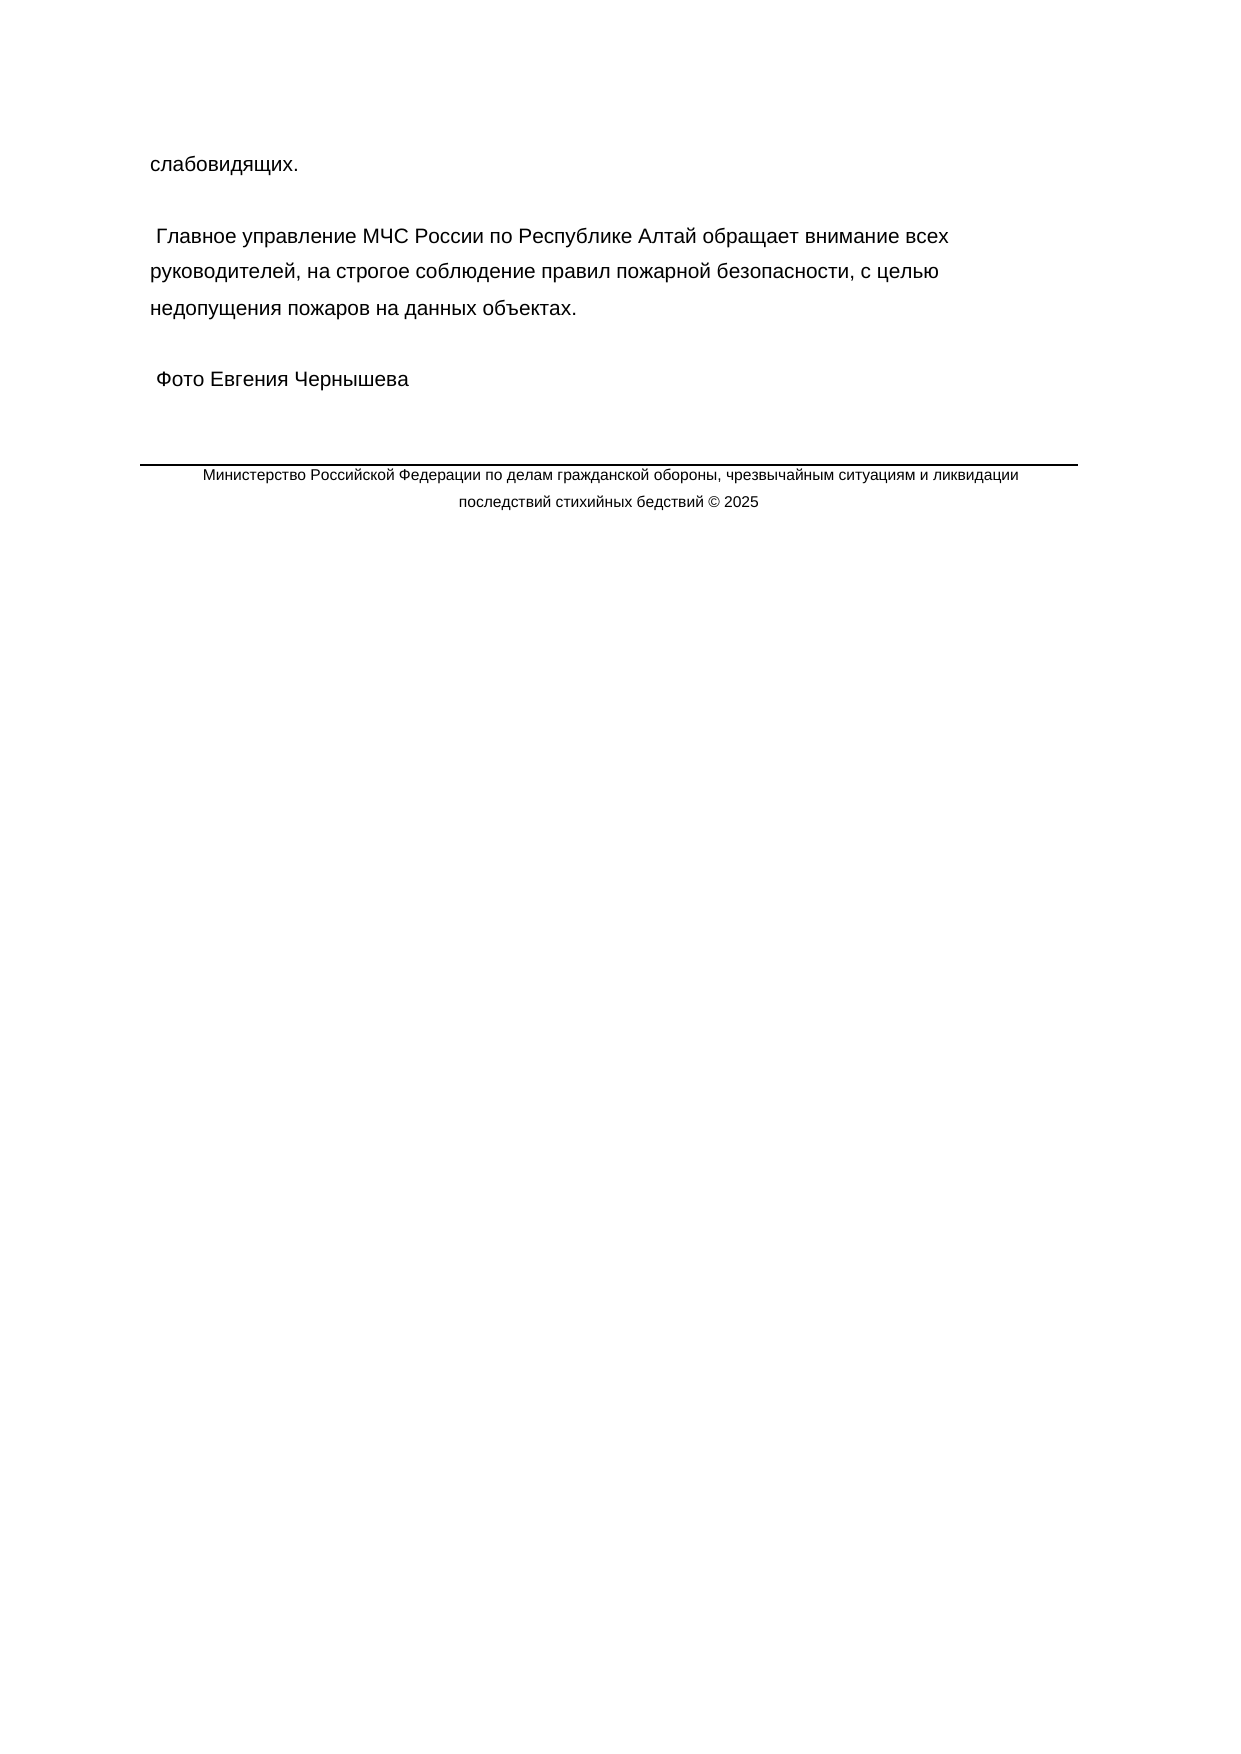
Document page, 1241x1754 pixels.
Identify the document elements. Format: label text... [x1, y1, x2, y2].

table_cell Министерство Российской Федерации по делам гражданской обороны, чрезвычайным ситуациям и ликвидации последствий стихийных бедствий © 2025 [140, 466, 1078, 548]
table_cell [140, 150, 1078, 464]
